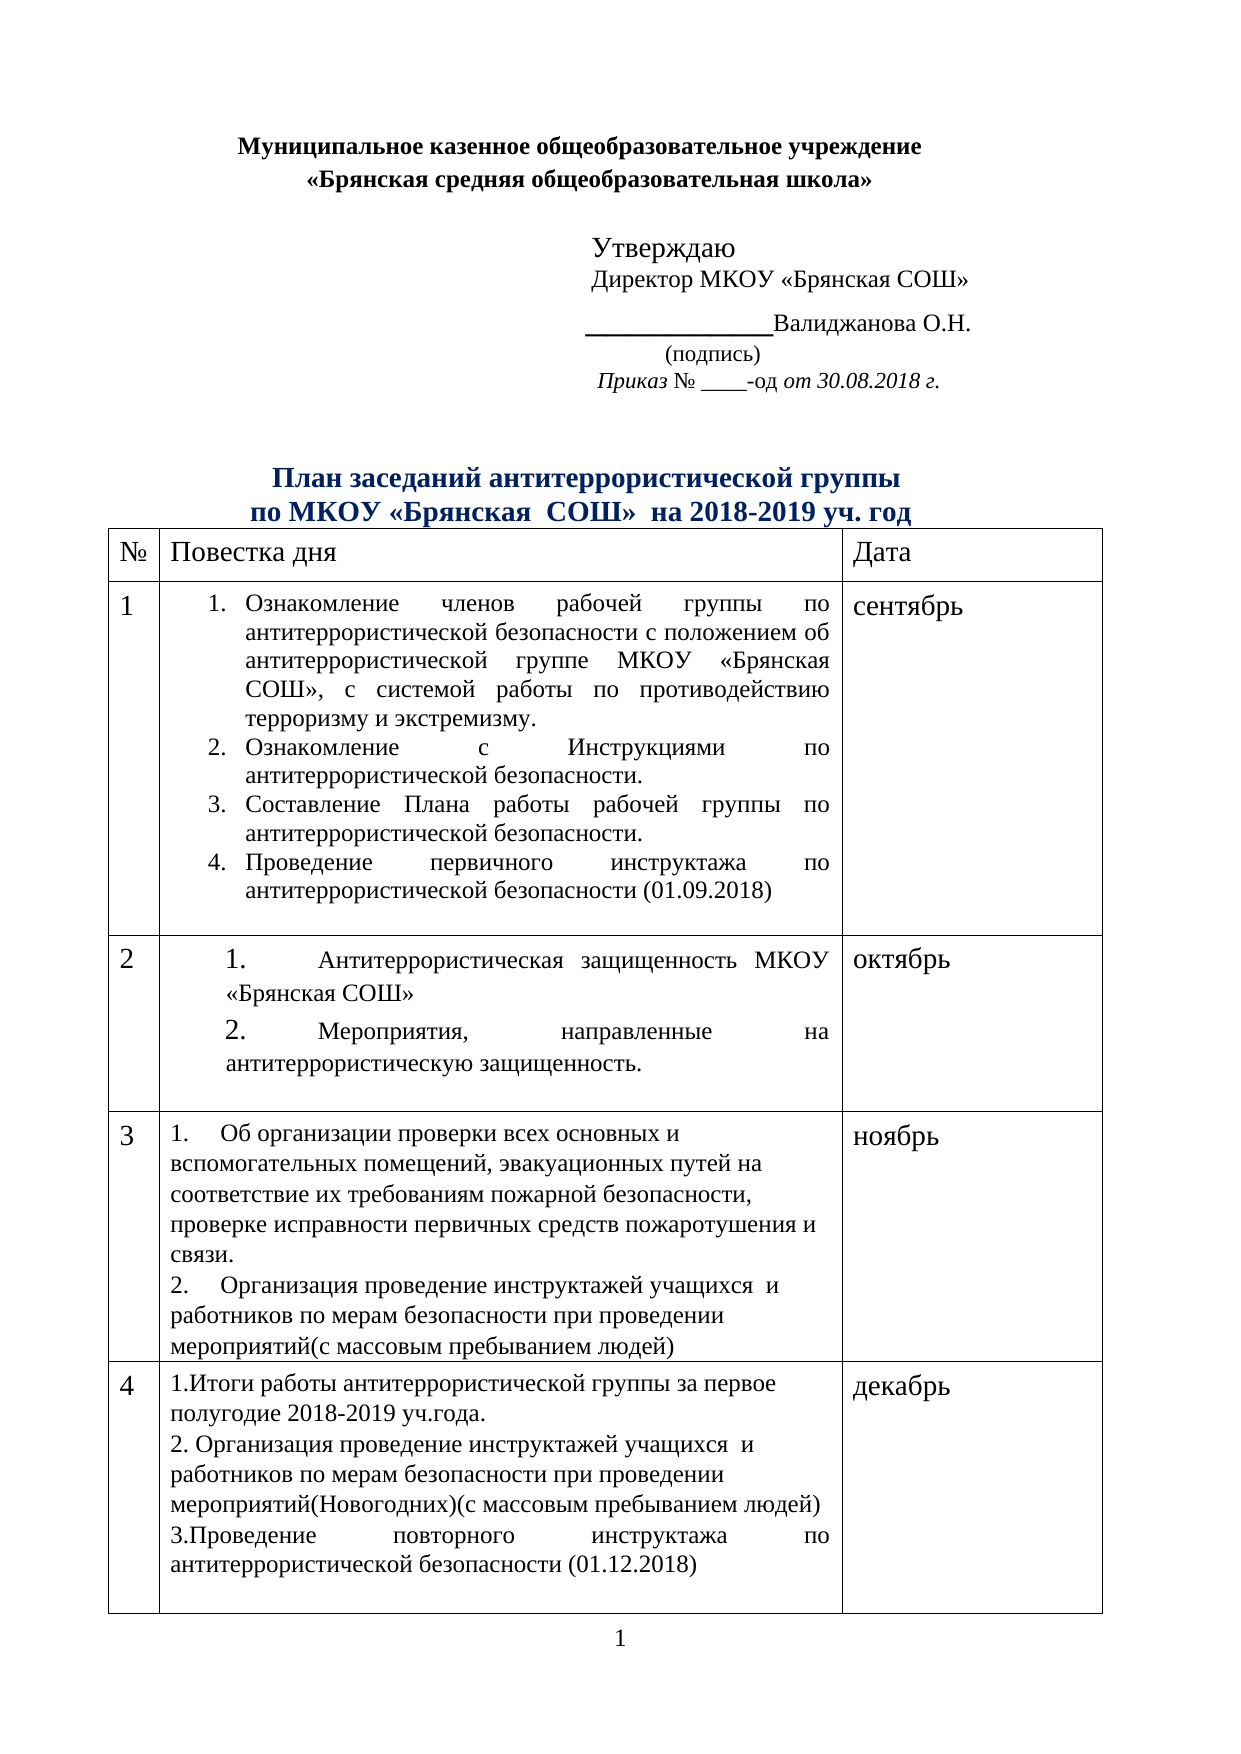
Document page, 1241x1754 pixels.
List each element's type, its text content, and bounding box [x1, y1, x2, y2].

text «Брянская средняя общеобразовательная школа» [75, 164, 1165, 193]
text _________Валиджанова О.Н. [75, 293, 1165, 341]
table_header № [109, 529, 159, 581]
text Директор МКОУ «Брянская СОШ» [75, 264, 1165, 293]
table_cell 4 [109, 1362, 159, 1613]
table_cell 1 [109, 582, 159, 934]
text Утверждаю [75, 230, 1165, 264]
table_cell 3 [109, 1112, 159, 1361]
table_cell 1. Об организации проверки всех основных и вспомогательных помещений, эвакуационных путей на соответствие их требованиям пожарной безопасности, проверке исправности первичных средств пожаротушения и связи. 2. Организация проведение инструктажей учащихся и работников по мерам безопасности при проведении мероприятий(с массовым пребыванием людей) [160, 1112, 842, 1361]
text по МКОУ «Брянская СОШ» на 2018-2019 уч. год [75, 494, 1165, 527]
text План заседаний антитеррористической группы [75, 460, 1165, 494]
table_cell декабрь [843, 1362, 1102, 1613]
text Муниципальное казенное общеобразовательное учреждение [75, 131, 1165, 160]
table_cell сентябрь [843, 582, 1102, 934]
table_header Дата [843, 529, 1102, 581]
table_cell 2 [109, 936, 159, 1111]
text Приказ № ____-од от 30.08.2018 г. [75, 367, 1165, 393]
table_cell ноябрь [843, 1112, 1102, 1361]
table_cell октябрь [843, 936, 1102, 1111]
table_header Повестка дня [160, 529, 842, 581]
text (подпись) [75, 341, 1165, 367]
table_cell 1.Итоги работы антитеррористической группы за первое полугодие 2018-2019 уч.года. 2. Организация проведение инструктажей учащихся и работников по мерам безопасности при проведении мероприятий(Новогодних)(с массовым пребыванием людей) 3.Проведение повторного инструктажа по антитеррористической безопасности (01.12.2018) [160, 1362, 842, 1613]
table_cell Ознакомление членов рабочей группы по антитеррористической безопасности с положением об антитеррористической группе МКОУ «Брянская СОШ», с системой работы по противодействию терроризму и экстремизму. Ознакомление с Инструкциями по антитеррористической безопасности. Составление Плана работы рабочей группы по антитеррористической безопасности. Проведение первичного инструктажа по антитеррористической безопасности (01.09.2018) [160, 582, 842, 934]
table_cell Антитеррористическая защищенность МКОУ «Брянская СОШ» Мероприятия, направленные на антитеррористическую защищенность. [160, 936, 842, 1111]
